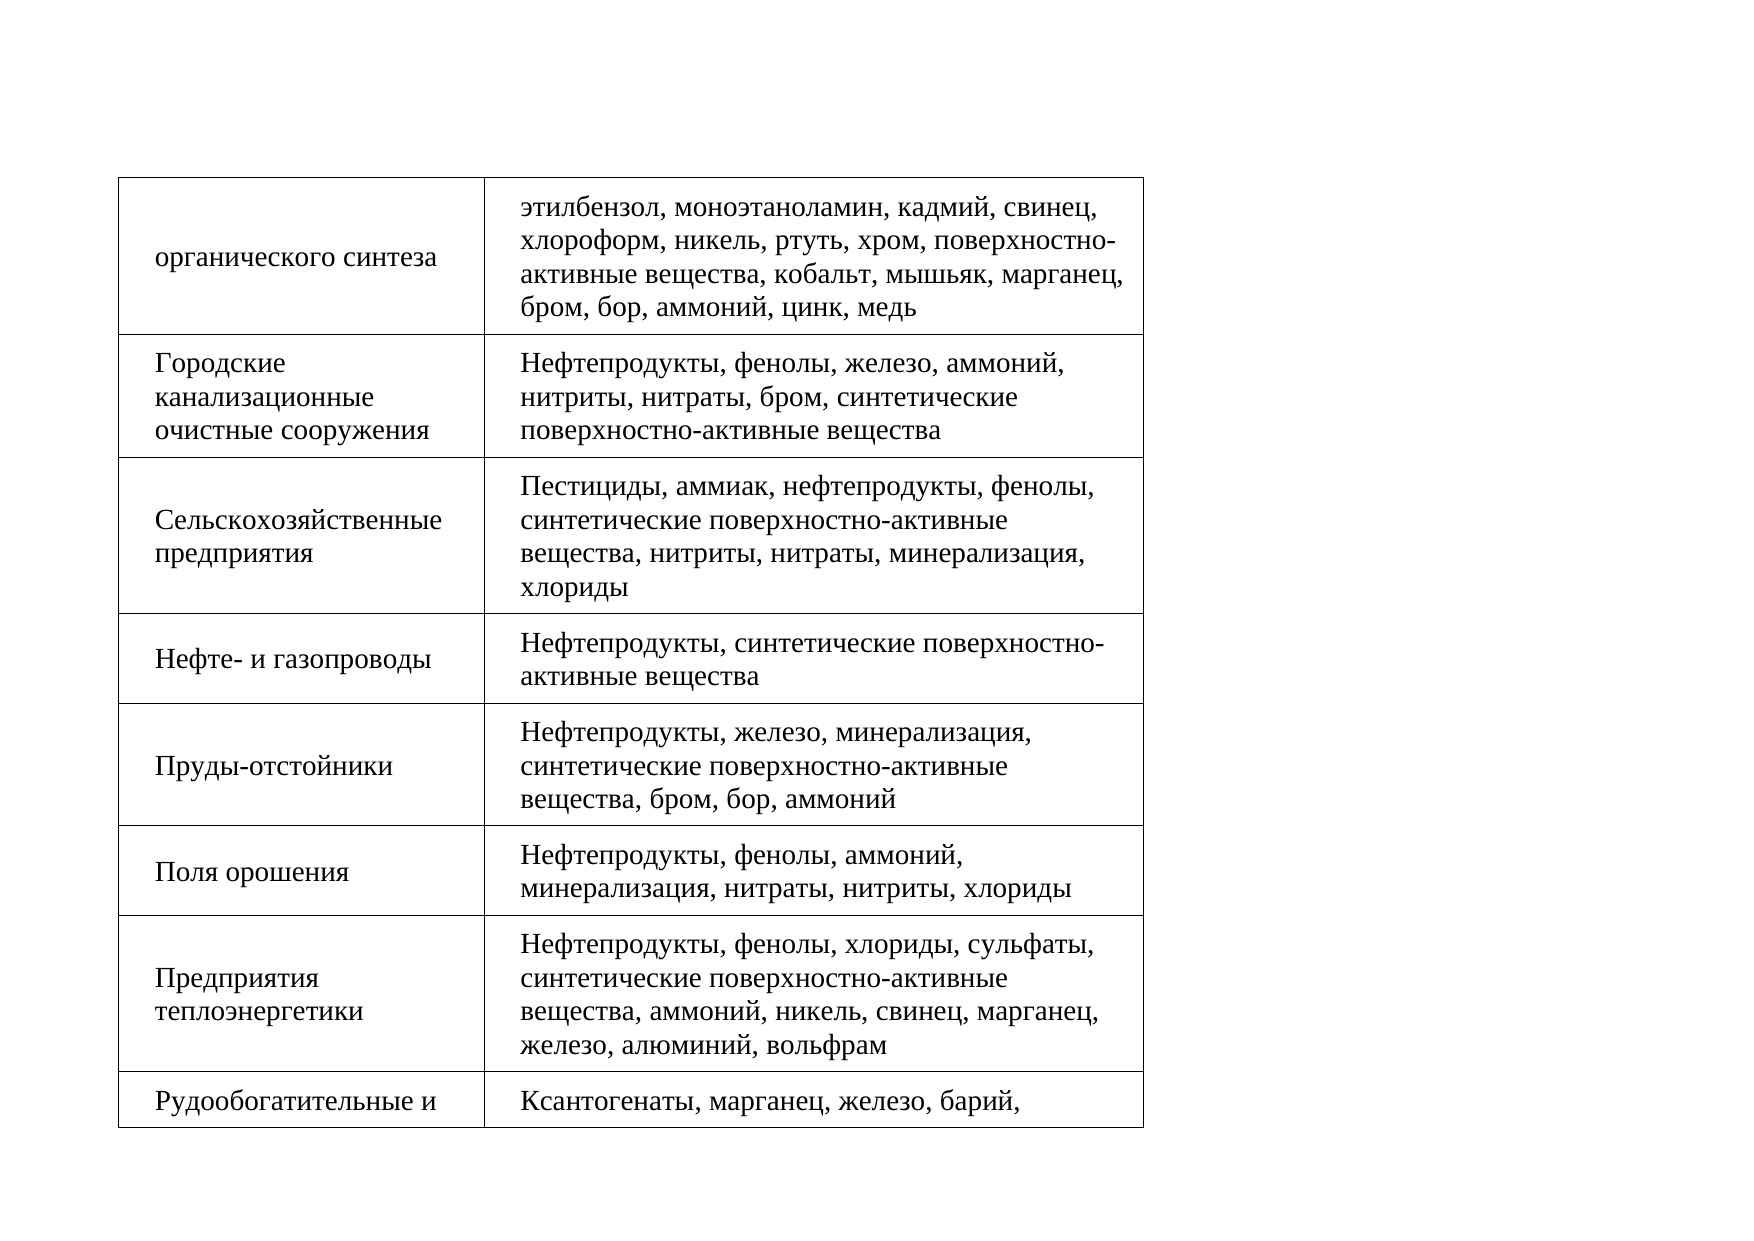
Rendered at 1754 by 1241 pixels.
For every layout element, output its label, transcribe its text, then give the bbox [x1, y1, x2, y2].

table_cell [485, 1072, 1143, 1127]
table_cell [119, 178, 484, 334]
table_cell Поля орошения [119, 826, 484, 915]
table_cell Нефтепродукты, фенолы, хлориды, сульфаты, синтетические поверхностно-активные вещества, аммоний, никель, свинец, марганец, железо, алюминий, вольфрам [485, 916, 1143, 1071]
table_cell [485, 178, 1143, 334]
table_cell Нефтепродукты, фенолы, аммоний, минерализация, нитраты, нитриты, хлориды [485, 826, 1143, 915]
table_cell Нефтепродукты, синтетические поверхностно-активные вещества [485, 614, 1143, 702]
table_cell Нефте- и газопроводы [119, 614, 484, 702]
table_cell Предприятия теплоэнергетики [119, 916, 484, 1071]
table_cell Пруды-отстойники [119, 704, 484, 825]
table_cell Пестициды, аммиак, нефтепродукты, фенолы, синтетические поверхностно-активные вещества, нитриты, нитраты, минерализация, хлориды [485, 458, 1143, 613]
table_cell Нефтепродукты, фенолы, железо, аммоний, нитриты, нитраты, бром, синтетические поверхностно-активные вещества [485, 335, 1143, 457]
table_cell Сельскохозяйственные предприятия [119, 458, 484, 613]
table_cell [119, 1072, 484, 1127]
table_cell Городские канализационные очистные сооружения [119, 335, 484, 457]
table_cell Нефтепродукты, железо, минерализация, синтетические поверхностно-активные вещества, бром, бор, аммоний [485, 704, 1143, 825]
